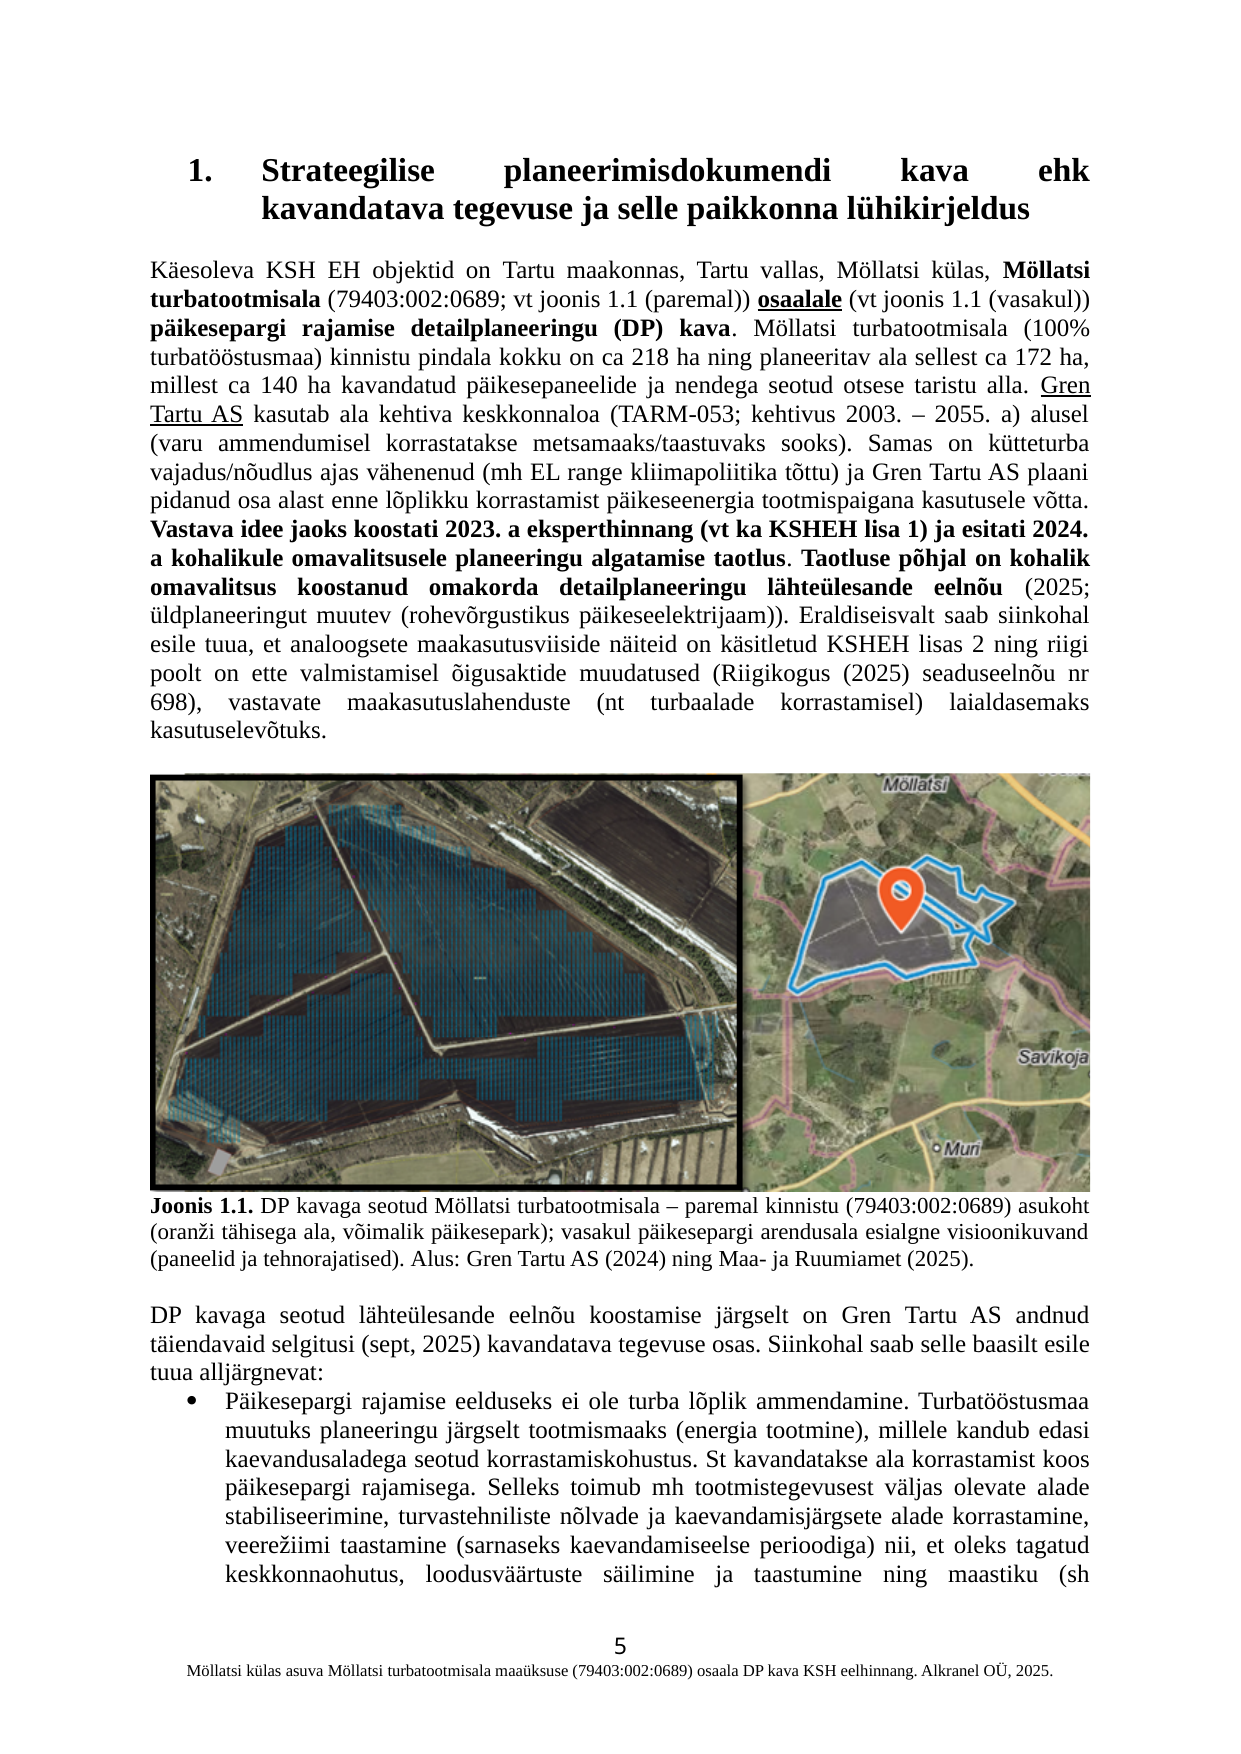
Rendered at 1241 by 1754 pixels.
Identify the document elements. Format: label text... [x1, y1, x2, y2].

text Joonis 1.1. DP kavaga seotud Möllatsi turbatootmisala – paremal kinnistu (79403:002:0689) asukoht (oranži tähisega ala, võimalik päikesepark); vasakul päikesepargi arendusala esialgne visioonikuvand (paneelid ja tehnorajatised). Alus: Gren Tartu AS (2024) ning Maa- ja Ruumiamet (2025). [150, 1192, 1090, 1271]
picture [150, 772, 1091, 1192]
text DP kavaga seotud lähteülesande eelnõu koostamise järgselt on Gren Tartu AS andnud täiendavaid selgitusi (sept, 2025) kavandatava tegevuse osas. Siinkohal saab selle baasilt esile tuua alljärgnevat: [150, 1300, 1090, 1386]
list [187, 1386, 1090, 1587]
text Käesoleva KSH EH objektid on Tartu maakonnas, Tartu vallas, Möllatsi külas, Möllatsi turbatootmisala (79403:002:0689; vt joonis 1.1 (paremal)) osaalale (vt joonis 1.1 (vasakul)) päikesepargi rajamise detailplaneeringu (DP) kava. Möllatsi turbatootmisala (100% turbatööstusmaa) kinnistu pindala kokku on ca 218 ha ning planeeritav ala sellest ca 172 ha, millest ca 140 ha kavandatud päikesepaneelide ja nendega seotud otsese taristu alla. Gren Tartu AS kasutab ala kehtiva keskkonnaloa (TARM-053; kehtivus 2003. – 2055. a) alusel (varu ammendumisel korrastatakse metsamaaks/taastuvaks sooks). Samas on kütteturba vajadus/nõudlus ajas vähenenud (mh EL range kliimapoliitika tõttu) ja Gren Tartu AS plaani pidanud osa alast enne lõplikku korrastamist päikeseenergia tootmispaigana kasutusele võtta. Vastava idee jaoks koostati 2023. a eksperthinnang (vt ka KSHEH lisa 1) ja esitati 2024. a kohalikule omavalitsusele planeeringu algatamise taotlus. Taotluse põhjal on kohalik omavalitsus koostanud omakorda detailplaneeringu lähteülesande eelnõu (2025; üldplaneeringut muutev (rohevõrgustikus päikeseelektrijaam)). Eraldiseisvalt saab siinkohal esile tuua, et analoogsete maakasutusviiside näiteid on käsitletud KSHEH lisas 2 ning riigi poolt on ette valmistamisel õigusaktide muudatused (Riigikogus (2025) seaduseelnõu nr 698), vastavate maakasutuslahenduste (nt turbaalade korrastamisel) laialdasemaks kasutuselevõtuks. [150, 255, 1090, 744]
subtitle Strateegilise planeerimisdokumendi kava ehk kavandatava tegevuse ja selle paikkonna lühikirjeldus [187, 150, 1090, 227]
